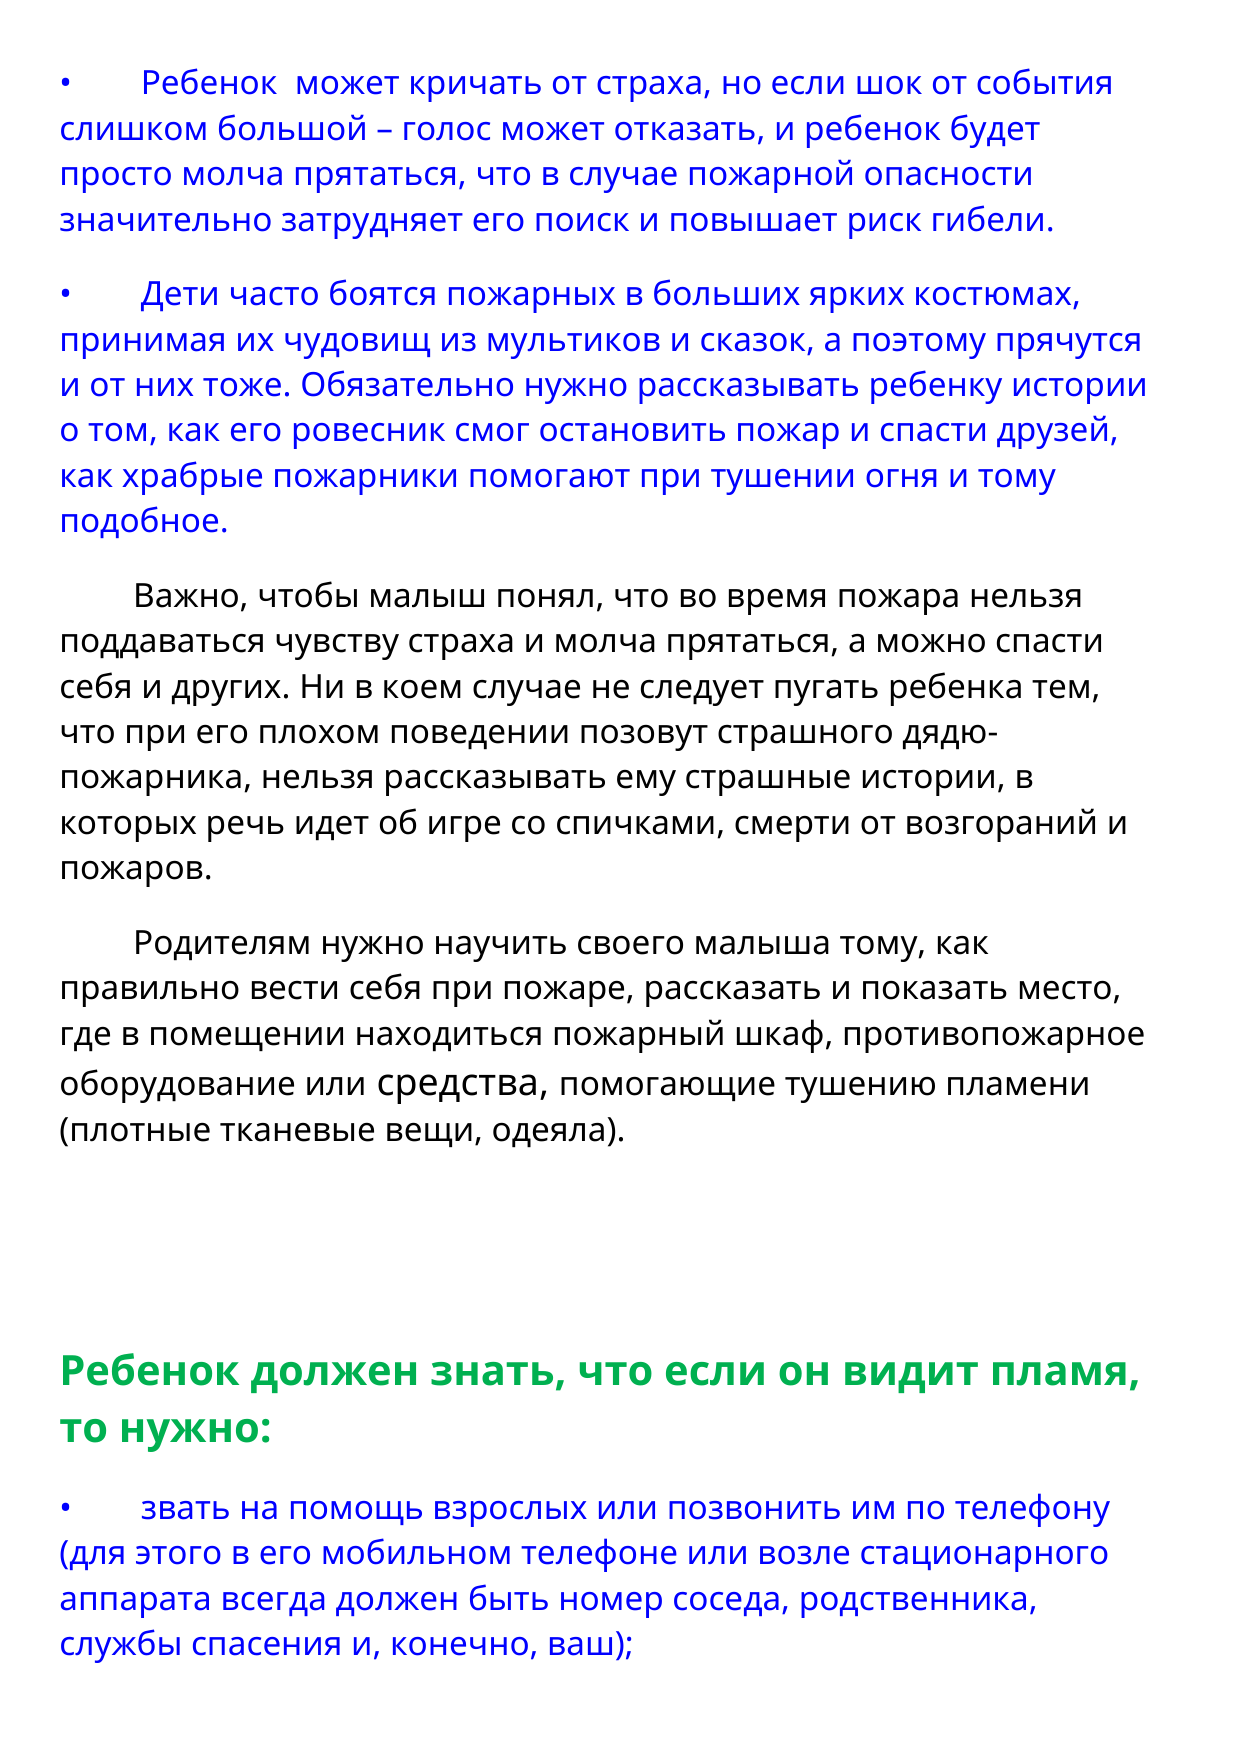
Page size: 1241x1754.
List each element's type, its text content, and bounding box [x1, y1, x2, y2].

text • Ребенок может кричать от страха, но если шок от события слишком большой – голос может отказать, и ребенок будет просто молча прятаться, что в случае пожарной опасности значительно затрудняет его поиск и повышает риск гибели. [59, 59, 1152, 241]
text Родителям нужно научить своего малыша тому, как правильно вести себя при пожаре, рассказать и показать место, где в помещении находиться пожарный шкаф, противопожарное оборудование или средства, помогающие тушению пламени (плотные тканевые вещи, одеяла). [59, 919, 1152, 1151]
text • звать на помощь взрослых или позвонить им по телефону (для этого в его мобильном телефоне или возле стационарного аппарата всегда должен быть номер соседа, родственника, службы спасения и, конечно, ваш); [59, 1484, 1152, 1665]
text Ребенок должен знать, что если он видит пламя, то нужно: [59, 1341, 1152, 1454]
text • Дети часто боятся пожарных в больших ярких костюмах, принимая их чудовищ из мультиков и сказок, а поэтому прячутся и от них тоже. Обязательно нужно рассказывать ребенку истории о том, как его ровесник смог остановить пожар и спасти друзей, как храбрые пожарники помогают при тушении огня и тому подобное. [59, 270, 1152, 542]
text Важно, чтобы малыш понял, что во время пожара нельзя поддаваться чувству страха и молча прятаться, а можно спасти себя и других. Ни в коем случае не следует пугать ребенка тем, что при его плохом поведении позовут страшного дядю-пожарника, нельзя рассказывать ему страшные истории, в которых речь идет об игре со спичками, смерти от возгораний и пожаров. [59, 572, 1152, 889]
